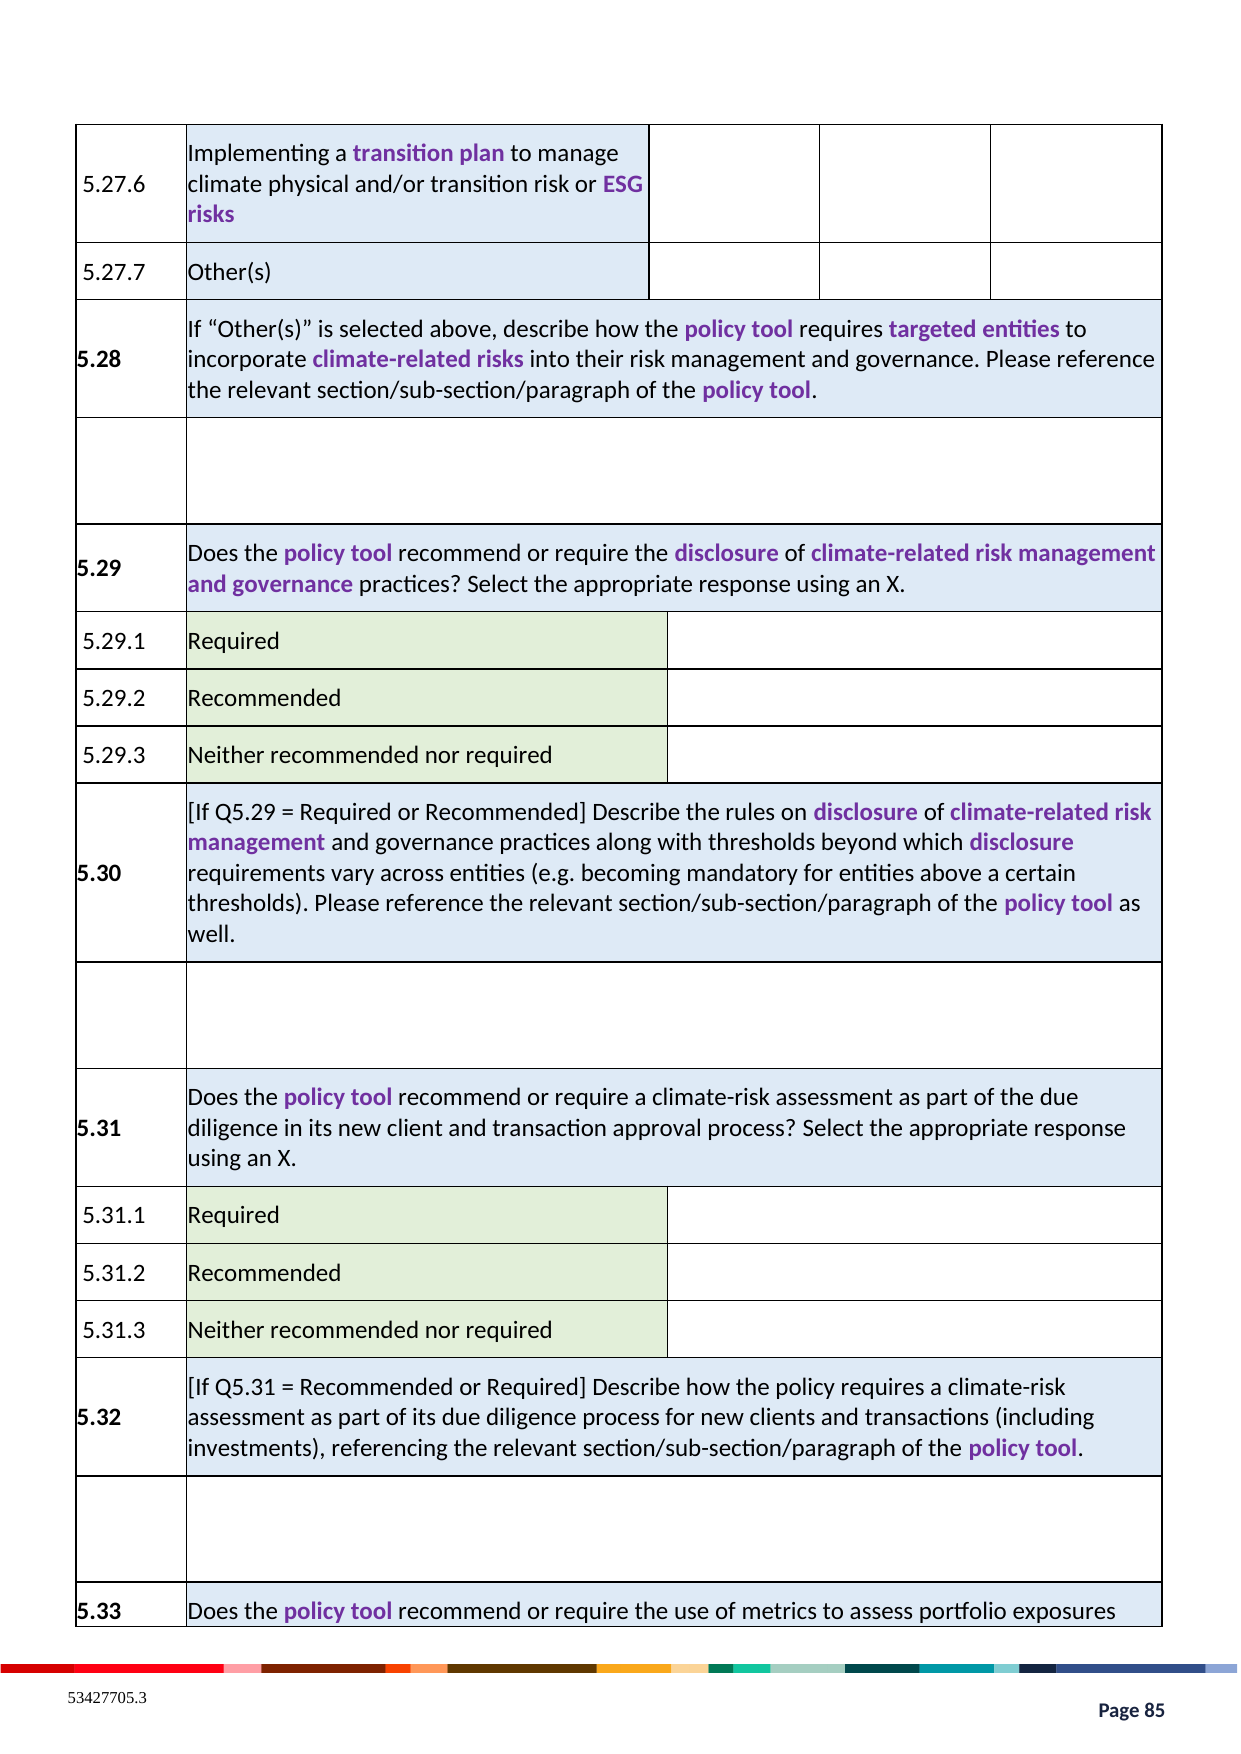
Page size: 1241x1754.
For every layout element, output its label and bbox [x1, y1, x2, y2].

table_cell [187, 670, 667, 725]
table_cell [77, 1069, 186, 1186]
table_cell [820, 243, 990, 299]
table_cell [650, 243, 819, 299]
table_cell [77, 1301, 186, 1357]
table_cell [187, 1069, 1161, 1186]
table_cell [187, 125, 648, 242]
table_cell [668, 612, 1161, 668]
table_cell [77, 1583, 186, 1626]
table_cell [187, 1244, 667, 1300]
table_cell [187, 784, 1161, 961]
picture [0, 1664, 1236, 1673]
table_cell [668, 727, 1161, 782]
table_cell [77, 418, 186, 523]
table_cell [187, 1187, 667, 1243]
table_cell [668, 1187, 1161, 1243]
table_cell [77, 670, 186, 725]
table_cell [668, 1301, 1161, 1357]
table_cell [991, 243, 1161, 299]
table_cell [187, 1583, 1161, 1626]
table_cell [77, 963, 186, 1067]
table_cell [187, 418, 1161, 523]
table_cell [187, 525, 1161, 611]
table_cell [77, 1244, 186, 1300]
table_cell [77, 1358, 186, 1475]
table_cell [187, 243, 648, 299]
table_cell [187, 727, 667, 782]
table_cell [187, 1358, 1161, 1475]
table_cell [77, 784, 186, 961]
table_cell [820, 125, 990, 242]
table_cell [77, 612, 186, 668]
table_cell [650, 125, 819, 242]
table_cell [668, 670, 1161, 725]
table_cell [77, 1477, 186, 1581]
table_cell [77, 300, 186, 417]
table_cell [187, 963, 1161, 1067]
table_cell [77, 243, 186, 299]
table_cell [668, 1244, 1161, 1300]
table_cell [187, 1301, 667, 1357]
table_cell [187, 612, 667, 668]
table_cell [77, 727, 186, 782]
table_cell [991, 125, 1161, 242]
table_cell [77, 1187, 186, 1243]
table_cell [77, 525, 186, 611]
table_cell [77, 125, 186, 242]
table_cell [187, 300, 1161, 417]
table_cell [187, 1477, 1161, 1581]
